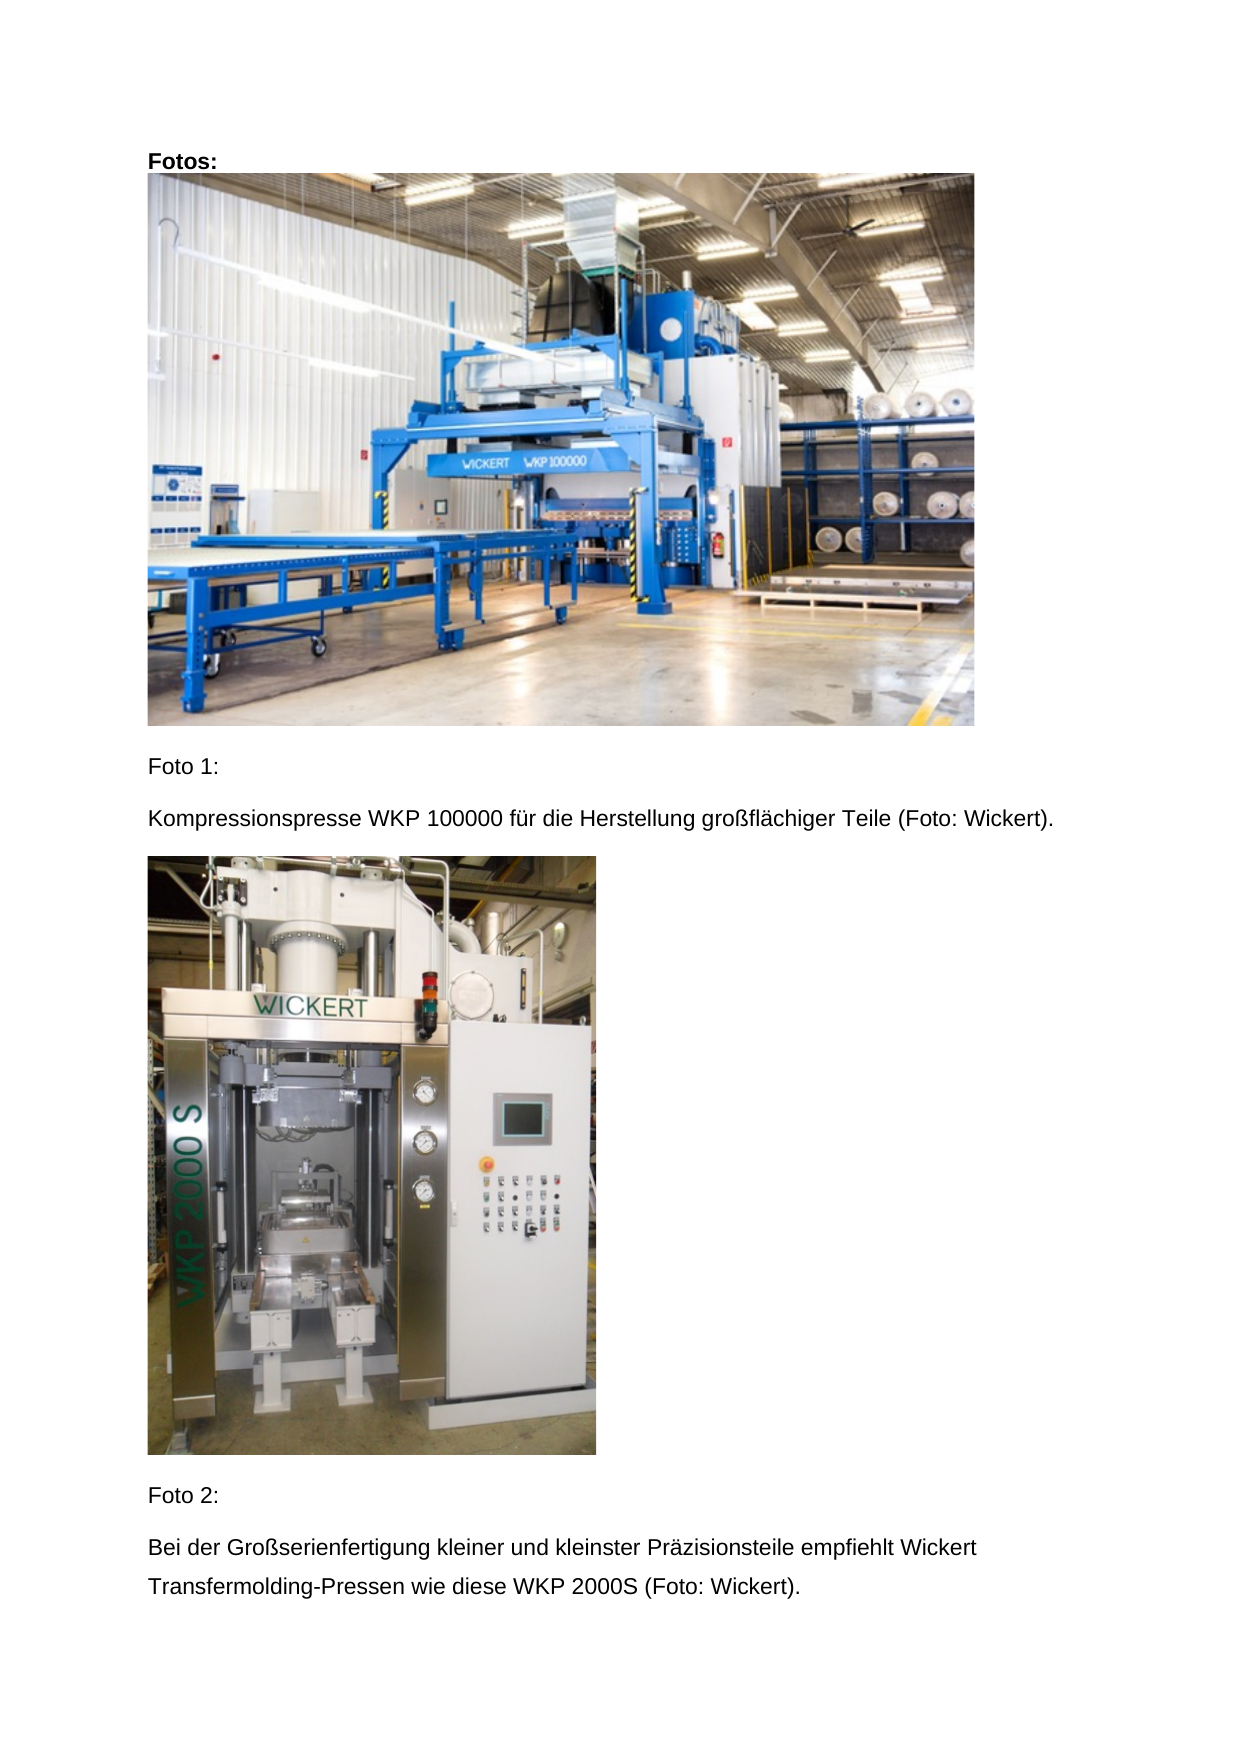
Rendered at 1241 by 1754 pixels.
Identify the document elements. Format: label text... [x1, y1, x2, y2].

picture [147, 173, 975, 726]
text Bei der Großserienfertigung kleiner und kleinster Präzisionsteile empfiehlt Wickert Transfermolding-Pressen wie diese WKP 2000S (Foto: Wickert). [148, 1534, 1093, 1599]
text Foto 2: [148, 1482, 1093, 1508]
picture [147, 856, 597, 1455]
text Foto 1: [148, 753, 1093, 779]
text Kompressionspresse WKP 100000 für die Herstellung großflächiger Teile (Foto: Wickert). [148, 805, 1093, 831]
